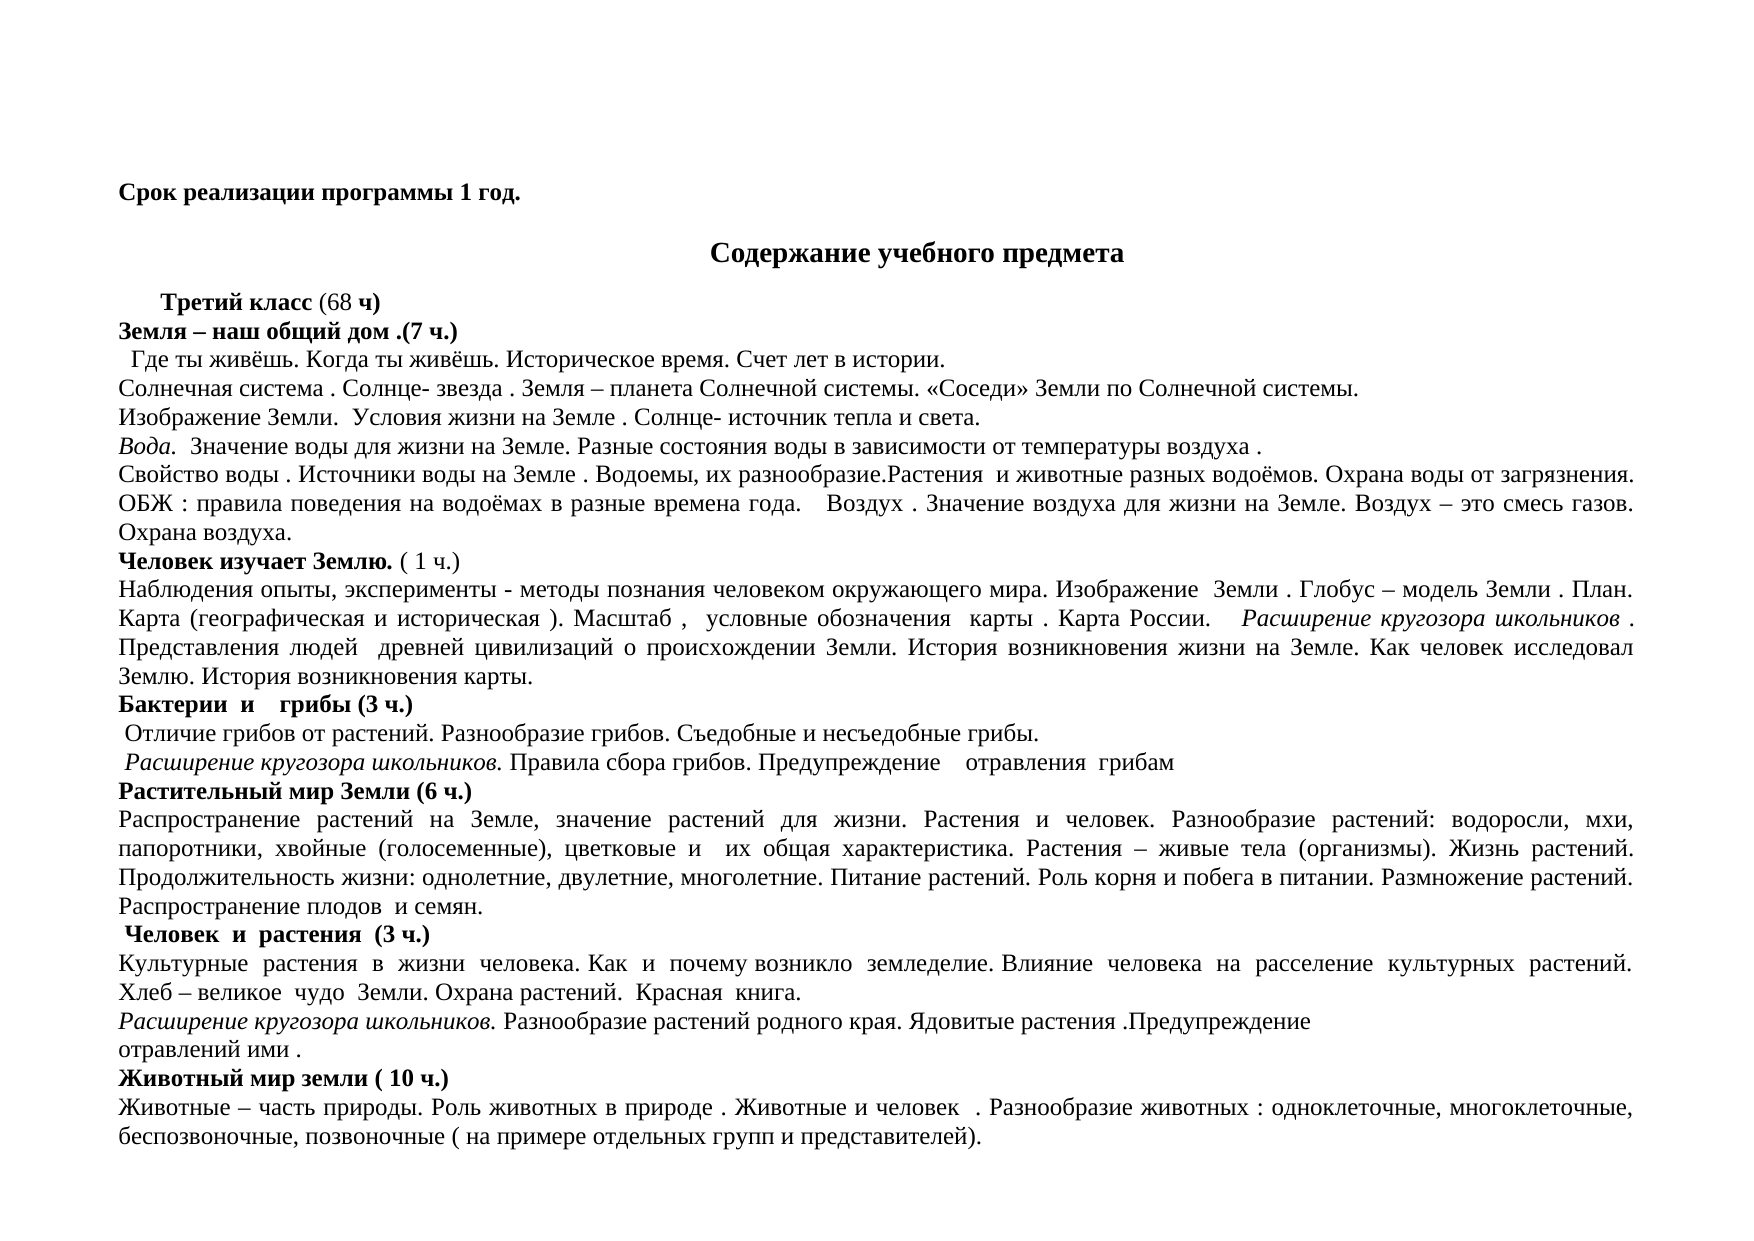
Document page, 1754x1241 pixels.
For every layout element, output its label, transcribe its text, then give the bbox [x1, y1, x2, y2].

text Изображение Земли. Условия жизни на Земле . Солнце- источник тепла и света. [118, 402, 1636, 431]
text Срок реализации программы 1 год. [118, 177, 1636, 206]
text Отличие грибов от растений. Разнообразие грибов. Съедобные и несъедобные грибы. [118, 718, 1636, 747]
text Животный мир земли ( 10 ч.) [118, 1063, 1636, 1092]
text Растительный мир Земли (6 ч.) [118, 776, 1636, 804]
text Человек и растения (3 ч.) [118, 919, 1636, 948]
text Распространение растений на Земле, значение растений для жизни. Растения и человек. Разнообразие растений: водоросли, мхи, папоротники, хвойные (голосеменные), цветковые и их общая характеристика. Растения – живые тела (организмы). Жизнь растений. Продолжительность жизни: однолетние, двулетние, многолетние. Питание растений. Роль корня и побега в питании. Размножение растений. Распространение плодов и семян. [118, 804, 1636, 919]
text Расширение кругозора школьников. Правила сбора грибов. Предупреждение отравления грибам [118, 747, 1636, 776]
text Где ты живёшь. Когда ты живёшь. Историческое время. Счет лет в истории. [118, 344, 1636, 373]
text отравлений ими . [118, 1034, 1636, 1063]
text Содержание учебного предмета [192, 235, 1636, 268]
text Свойство воды . Источники воды на Земле . Водоемы, их разнообразие.Растения и животные разных водоёмов. Охрана воды от загрязнения. ОБЖ : правила поведения на водоёмах в разные времена года. Воздух . Значение воздуха для жизни на Земле. Воздух – это смесь газов. Охрана воздуха. [118, 459, 1636, 546]
text Расширение кругозора школьников. Разнообразие растений родного края. Ядовитые растения .Предупреждение [118, 1006, 1636, 1034]
text Вода. Значение воды для жизни на Земле. Разные состояния воды в зависимости от температуры воздуха . [118, 431, 1636, 459]
text Земля – наш общий дом .(7 ч.) [118, 316, 1636, 344]
text Бактерии и грибы (3 ч.) [118, 689, 1636, 718]
text Культурные растения в жизни человека. Как и почему возникло земледелие. Влияние человека на расселение культурных растений. Хлеб – великое чудо Земли. Охрана растений. Красная книга. [118, 948, 1636, 1006]
text Человек изучает Землю. ( 1 ч.) [118, 546, 1636, 574]
text Солнечная система . Солнце- звезда . Земля – планета Солнечной системы. «Соседи» Земли по Солнечной системы. [118, 373, 1636, 402]
text Наблюдения опыты, эксперименты - методы познания человеком окружающего мира. Изображение Земли . Глобус – модель Земли . План. Карта (географическая и историческая ). Масштаб , условные обозначения карты . Карта России. Расширение кругозора школьников . Представления людей древней цивилизаций о происхождении Земли. История возникновения жизни на Земле. Как человек исследовал Землю. История возникновения карты. [118, 574, 1636, 689]
text Третий класс (68 ч) [160, 289, 1314, 316]
text Животные – часть природы. Роль животных в природе . Животные и человек . Разнообразие животных : одноклеточные, многоклеточные, беспозвоночные, позвоночные ( на примере отдельных групп и представителей). [118, 1092, 1636, 1149]
